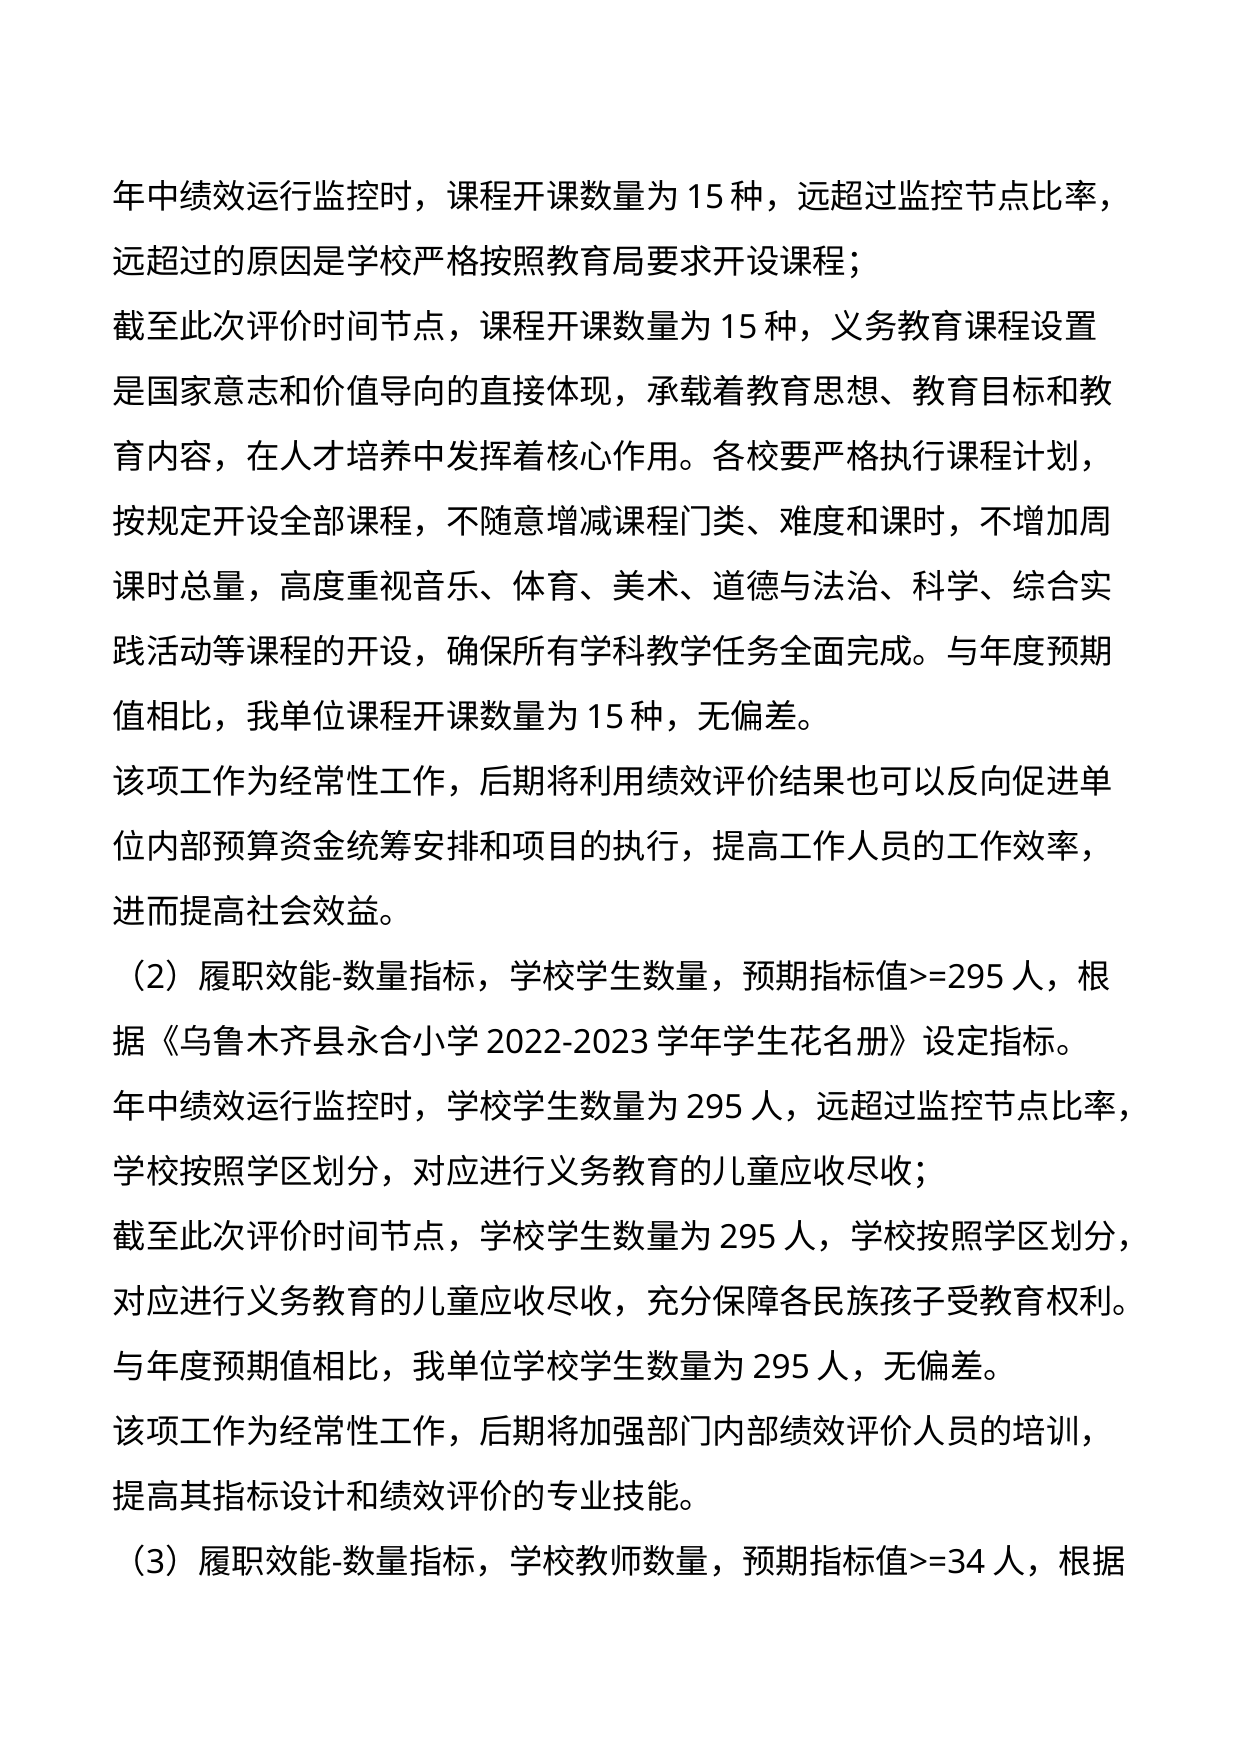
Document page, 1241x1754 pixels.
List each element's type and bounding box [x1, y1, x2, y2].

text [112, 162, 1128, 1592]
